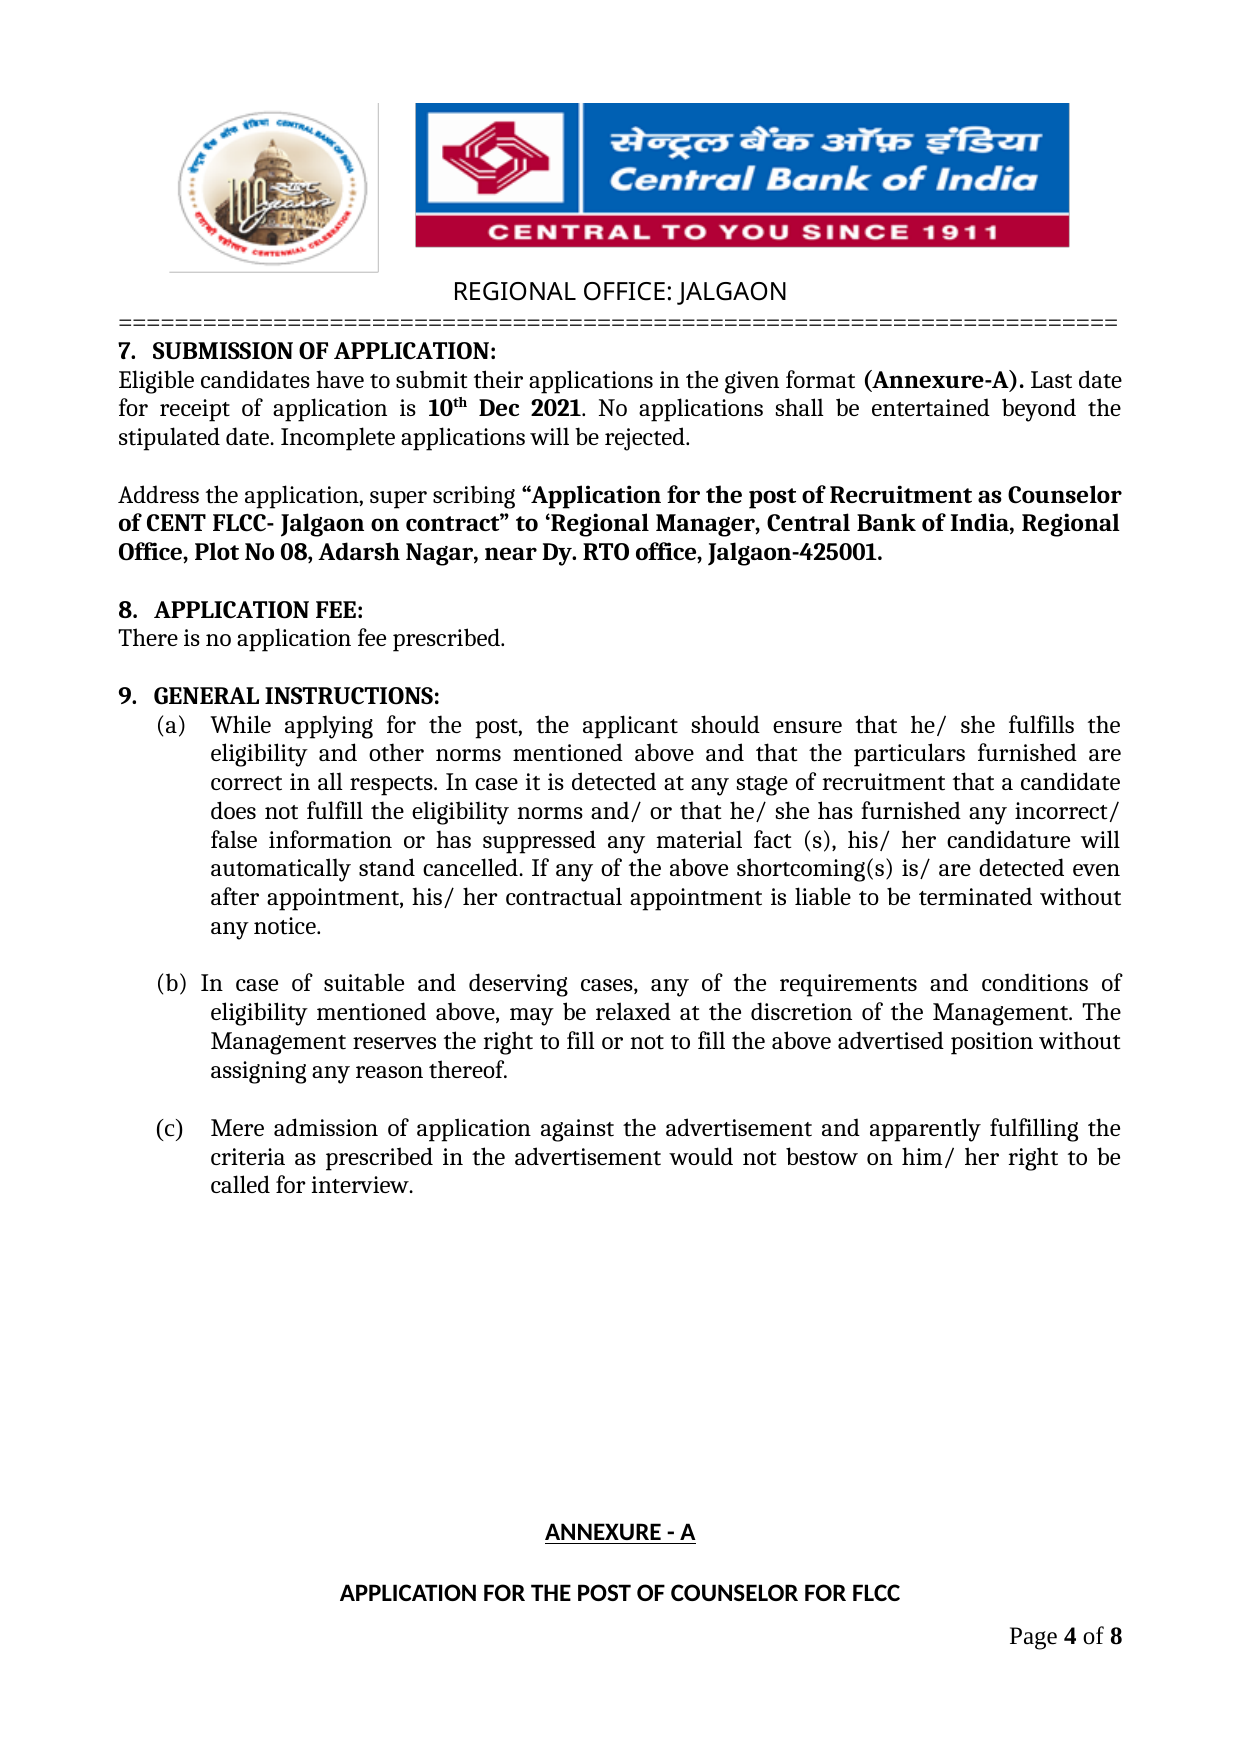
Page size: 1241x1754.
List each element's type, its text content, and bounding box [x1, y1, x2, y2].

text 8. APPLICATION FEE: [118, 596, 1122, 624]
list Mere admission of application against the advertisement and apparently fulfilling the criteria as prescribed in the advertisement would not bestow on him/ her right to be called for interview. [156, 1113, 1122, 1200]
text ANNEXURE - A [118, 1516, 1122, 1547]
picture [169, 103, 1071, 274]
text (b) In case of suitable and deserving cases, any of the requirements and conditions of eligibility mentioned above, may be relaxed at the discretion of the Management. The Management reserves the right to fill or not to fill the above advertised position without assigning any reason thereof. [156, 969, 1122, 1084]
text There is no application fee prescribed. [118, 624, 1122, 653]
text (a) While applying for the post, the applicant should ensure that he/ she fulfills the eligibility and other norms mentioned above and that the particulars furnished are correct in all respects. In case it is detected at any stage of recruitment that a candidate does not fulfill the eligibility norms and/ or that he/ she has furnished any incorrect/ false information or has suppressed any material fact (s), his/ her candidature will automatically stand cancelled. If any of the above shortcoming(s) is/ are detected even after appointment, his/ her contractual appointment is liable to be terminated without any notice. [156, 711, 1122, 941]
text Eligible candidates have to submit their applications in the given format (Annexure-A). Last date for receipt of application is 10th Dec 2021. No applications shall be entertained beyond the stipulated date. Incomplete applications will be rejected. [118, 366, 1122, 452]
text 9. GENERAL INSTRUCTIONS: [118, 682, 1122, 711]
text APPLICATION FOR THE POST OF COUNSELOR FOR FLCC [118, 1577, 1122, 1608]
text 7. SUBMISSION OF APPLICATION: [118, 337, 1122, 366]
text Address the application, super scribing “Application for the post of Recruitment as Counselor of CENT FLCC- Jalgaon on contract” to ‘Regional Manager, Central Bank of India, Regional Office, Plot No 08, Adarsh Nagar, near Dy. RTO office, Jalgaon-425001. [118, 481, 1122, 567]
